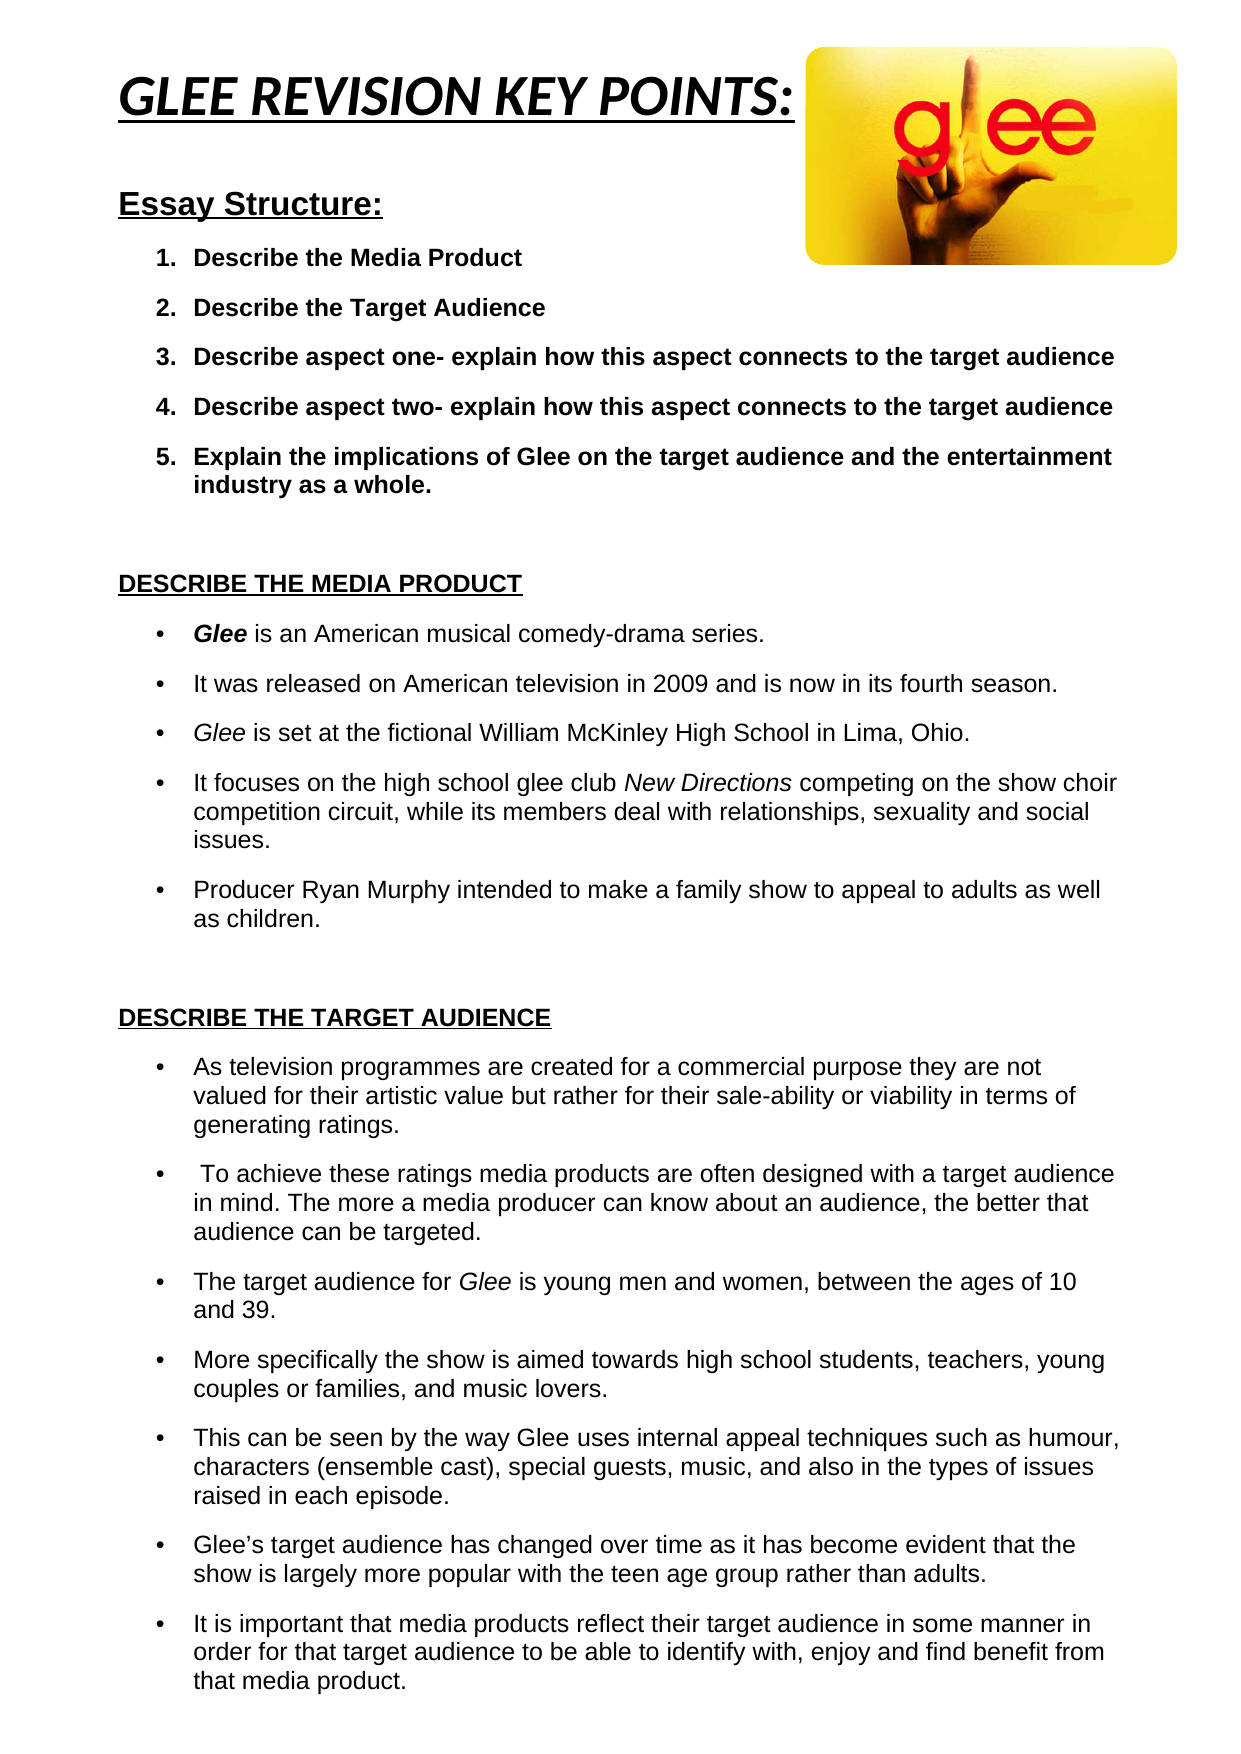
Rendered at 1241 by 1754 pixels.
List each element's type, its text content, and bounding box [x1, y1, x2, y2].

list Describe the Target Audience [156, 293, 1122, 322]
list Describe the Media Product [156, 243, 1122, 272]
list Describe aspect one- explain how this aspect connects to the target audience [156, 342, 1122, 371]
list It is important that media products reflect their target audience in some manner in order for that target audience to be able to identify with, enjoy and find benefit from that media product. [156, 1609, 1122, 1695]
text DESCRIBE THE MEDIA PRODUCT [118, 569, 1122, 598]
picture [805, 46, 1177, 265]
list Describe aspect two- explain how this aspect connects to the target audience [156, 392, 1122, 421]
list As television programmes are created for a commercial purpose they are not valued for their artistic value but rather for their sale-ability or viability in terms of generating ratings. [156, 1052, 1122, 1139]
list It was released on American television in 2009 and is now in its fourth season. [156, 669, 1122, 697]
list This can be seen by the way Glee uses internal appeal techniques such as humour, characters (ensemble cast), special guests, music, and also in the types of issues raised in each episode. [156, 1423, 1122, 1509]
list Glee’s target audience has changed over time as it has become evident that the show is largely more popular with the teen age group rather than adults. [156, 1530, 1122, 1588]
list Explain the implications of Glee on the target audience and the entertainment industry as a whole. [156, 442, 1122, 499]
list To achieve these ratings media products are often designed with a target audience in mind. The more a media producer can know about an audience, the better that audience can be targeted. [156, 1159, 1122, 1246]
list It focuses on the high school glee club New Directions competing on the show choir competition circuit, while its members deal with relationships, sexuality and social issues. [156, 768, 1122, 854]
list Glee is an American musical comedy-drama series. [156, 619, 1122, 648]
list More specifically the show is aimed towards high school students, teachers, young couples or families, and music lovers. [156, 1345, 1122, 1402]
list The target audience for Glee is young men and women, between the ages of 10 and 39. [156, 1267, 1122, 1324]
list Producer Ryan Murphy intended to make a family show to appeal to adults as well as children. [156, 875, 1122, 932]
list Glee is set at the fictional William McKinley High School in Lima, Ohio. [156, 718, 1122, 747]
text GLEE REVISION KEY POINTS: [118, 59, 806, 130]
text Essay Structure: [118, 184, 805, 222]
text DESCRIBE THE TARGET AUDIENCE [118, 1003, 1122, 1032]
